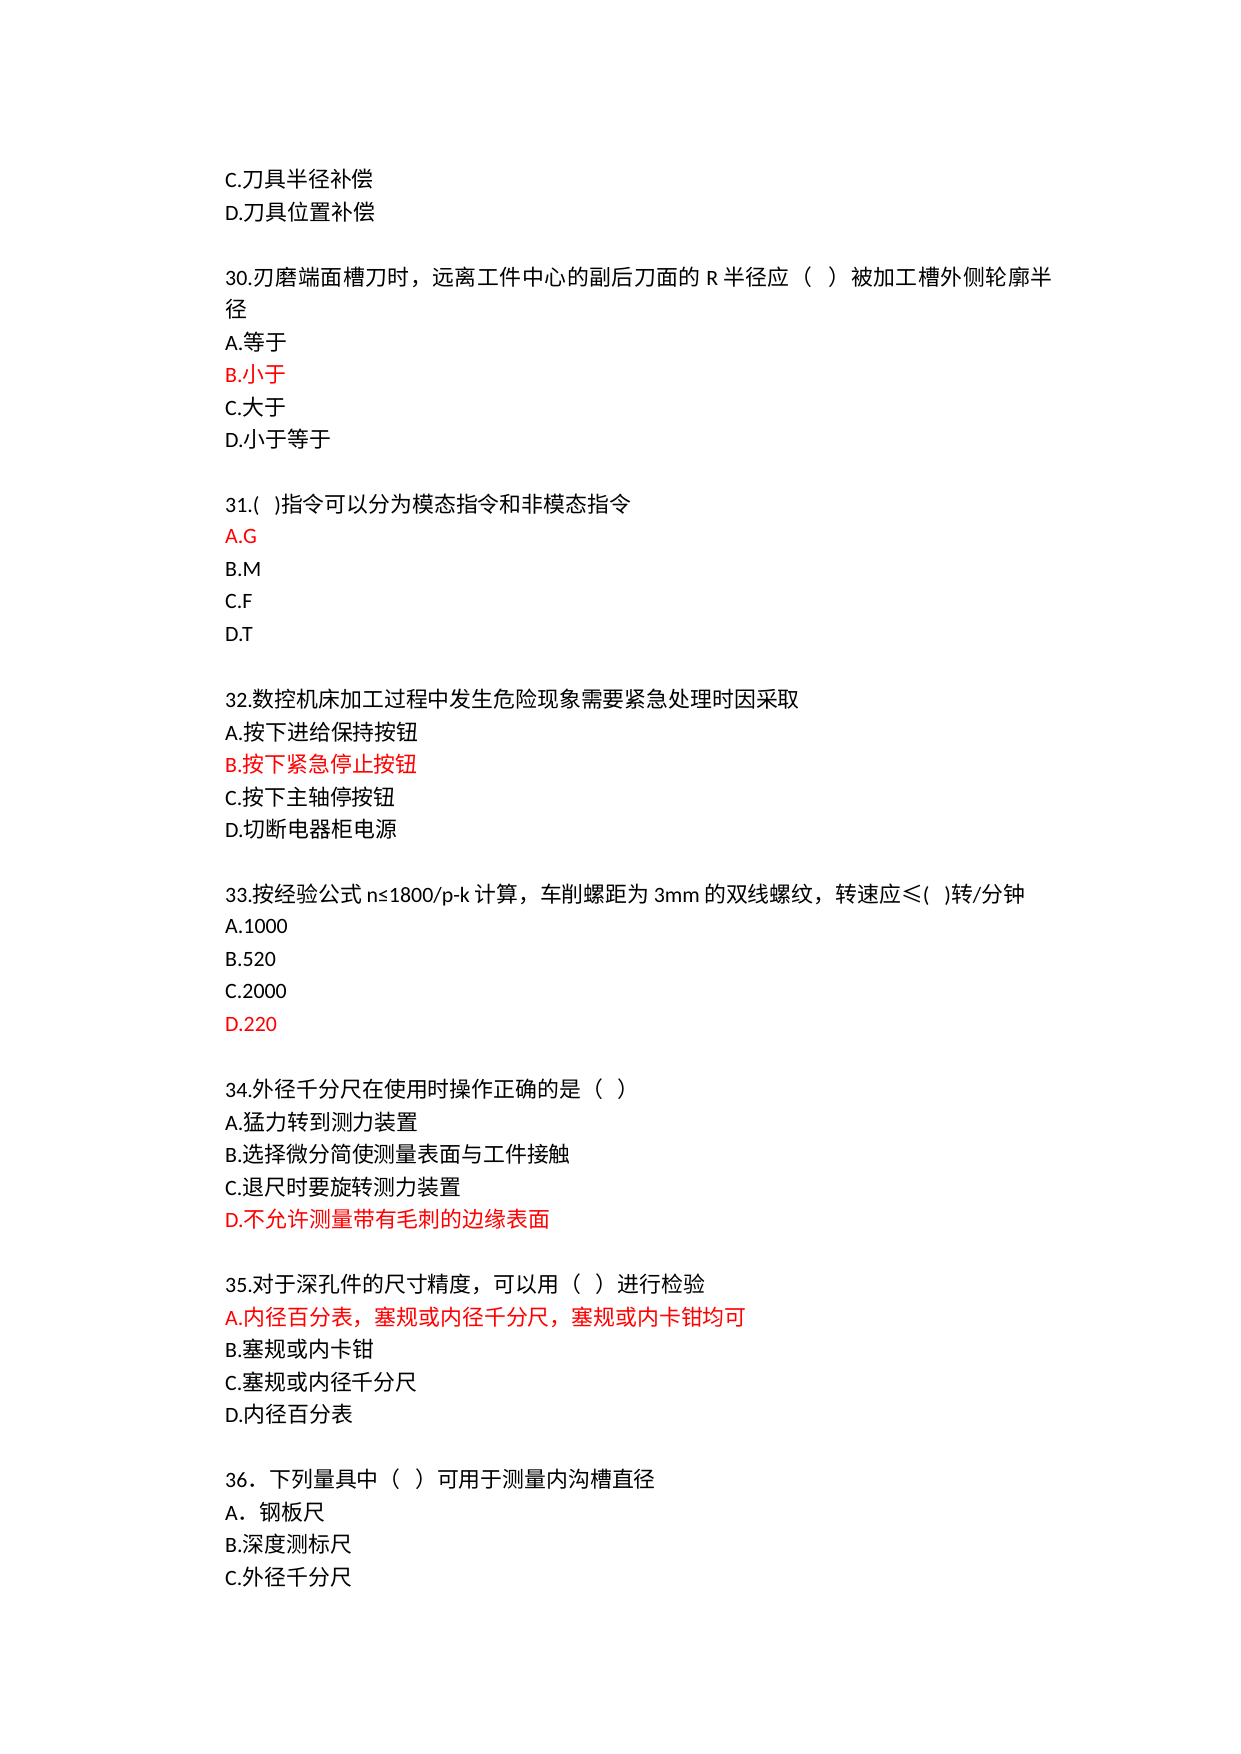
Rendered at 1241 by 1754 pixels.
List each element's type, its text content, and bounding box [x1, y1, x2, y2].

list B.M [225, 552, 1053, 584]
list D.内径百分表 [225, 1397, 1053, 1429]
list A.按下进给保持按钮 [225, 714, 1053, 747]
list A.猛力转到测力装置 [225, 1104, 1053, 1137]
list A.内径百分表，塞规或内径千分尺，塞规或内卡钳均可 [225, 1299, 1053, 1332]
list D.T [225, 617, 1053, 649]
list C.刀具半径补偿 [225, 162, 1053, 194]
list C.大于 [225, 389, 1053, 422]
list D.不允许测量带有毛刺的边缘表面 [225, 1202, 1053, 1234]
list B.小于 [225, 357, 1053, 389]
list D.小于等于 [225, 422, 1053, 454]
list 35.对于深孔件的尺寸精度，可以用（ ）进行检验 [225, 1267, 1053, 1299]
list C.外径千分尺 [225, 1559, 1053, 1592]
list D.220 [225, 1007, 1053, 1039]
list 32.数控机床加工过程中发生危险现象需要紧急处理时因采取 [225, 682, 1053, 714]
list C.F [225, 584, 1053, 617]
list B.按下紧急停止按钮 [225, 747, 1053, 779]
list C.退尺时要旋转测力装置 [225, 1169, 1053, 1202]
list B.深度测标尺 [225, 1527, 1053, 1559]
list B.塞规或内卡钳 [225, 1332, 1053, 1364]
list D.刀具位置补偿 [225, 194, 1053, 227]
list 34.外径千分尺在使用时操作正确的是（ ） [225, 1072, 1053, 1104]
list A.G [225, 519, 1053, 552]
list A.等于 [225, 324, 1053, 357]
list C.2000 [225, 974, 1053, 1007]
list 30.刃磨端面槽刀时，远离工件中心的副后刀面的R半径应（ ）被加工槽外侧轮廓半径 [225, 259, 1053, 324]
list 36．下列量具中（ ）可用于测量内沟槽直径 [225, 1462, 1053, 1494]
list A.1000 [225, 909, 1053, 942]
list 33.按经验公式n≤1800/p-k计算，车削螺距为3mm的双线螺纹，转速应≤( )转/分钟 [225, 877, 1053, 909]
list C.塞规或内径千分尺 [225, 1364, 1053, 1397]
list B.选择微分简使测量表面与工件接触 [225, 1137, 1053, 1169]
list B.520 [225, 942, 1053, 974]
list A．钢板尺 [225, 1494, 1053, 1527]
list 31.( )指令可以分为模态指令和非模态指令 [225, 487, 1053, 519]
list C.按下主轴停按钮 [225, 779, 1053, 812]
list D.切断电器柜电源 [225, 812, 1053, 844]
